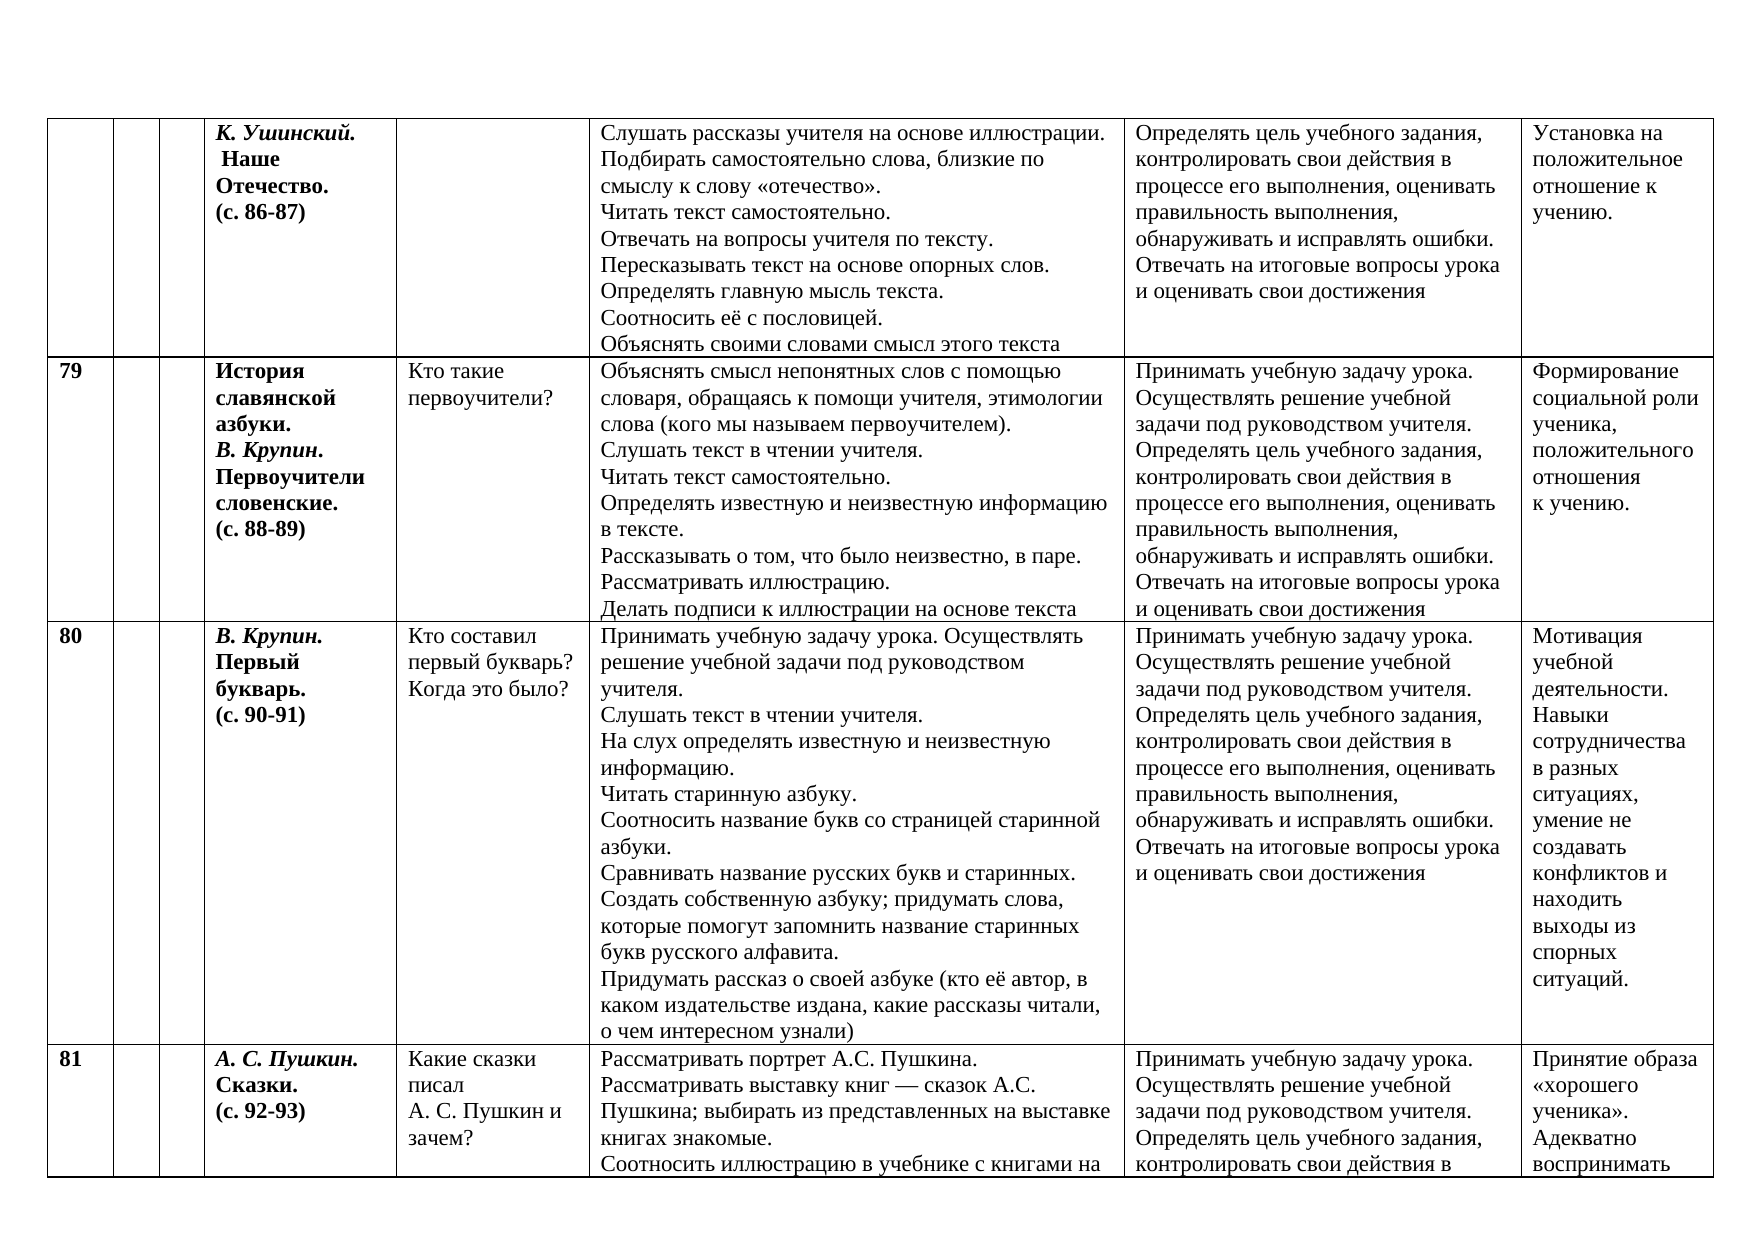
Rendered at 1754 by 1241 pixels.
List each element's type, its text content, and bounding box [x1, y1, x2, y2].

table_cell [1125, 119, 1521, 356]
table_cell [205, 119, 396, 356]
table_cell [114, 119, 159, 356]
table_cell [160, 358, 204, 621]
table_cell История славянской азбуки. В. Крупин. Первоучители словенские. (с. 88-89) [205, 358, 396, 621]
table_cell [160, 622, 204, 1044]
table_cell В. Крупин. Первый букварь. (с. 90-91) [205, 622, 396, 1044]
table_cell Формирование социальной роли ученика, положительного отношения к учению. [1522, 358, 1713, 621]
table_cell Принимать учебную задачу урока. Осуществлять решение учебной задачи под руководством учителя. Слушать текст в чтении учителя. На слух определять известную и неизвестную информацию. Читать старинную азбуку. Соотносить название букв со страницей старинной азбуки. Сравнивать название русских букв и старинных. Создать собственную азбуку; придумать слова, которые помогут запомнить название старинных букв русского алфавита. Придумать рассказ о своей азбуке (кто её автор, в каком издательстве издана, какие рассказы читали, о чем интересном узнали) [590, 622, 1124, 1044]
table_cell 81 [48, 1045, 113, 1176]
table_cell 79 [48, 358, 113, 621]
table_cell [114, 622, 159, 1044]
table_cell 80 [48, 622, 113, 1044]
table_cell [590, 119, 1124, 356]
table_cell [1125, 1045, 1521, 1176]
table_cell Мотивация учебной деятельности. Навыки сотрудничества в разных ситуациях, умение не создавать конфликтов и находить выходы из спорных ситуаций. [1522, 622, 1713, 1044]
table_cell [160, 1045, 204, 1176]
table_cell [397, 1045, 589, 1176]
table_cell [114, 1045, 159, 1176]
table_cell Кто такие первоучители? [397, 358, 589, 621]
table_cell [397, 119, 589, 356]
table_cell Объяснять смысл непонятных слов с помощью словаря, обращаясь к помощи учителя, этимологии слова (кого мы называем первоучителем). Слушать текст в чтении учителя. Читать текст самостоятельно. Определять известную и неизвестную информацию в тексте. Рассказывать о том, что было неизвестно, в паре. Рассматривать иллюстрацию. Делать подписи к иллюстрации на основе текста [590, 358, 1124, 621]
table_cell [160, 119, 204, 356]
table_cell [205, 1045, 396, 1176]
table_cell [1522, 119, 1713, 356]
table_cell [1522, 1045, 1713, 1176]
table_cell Кто составил первый букварь? Когда это было? [397, 622, 589, 1044]
table_cell [114, 358, 159, 621]
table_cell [590, 1045, 1124, 1176]
table_cell 78 [48, 119, 113, 356]
